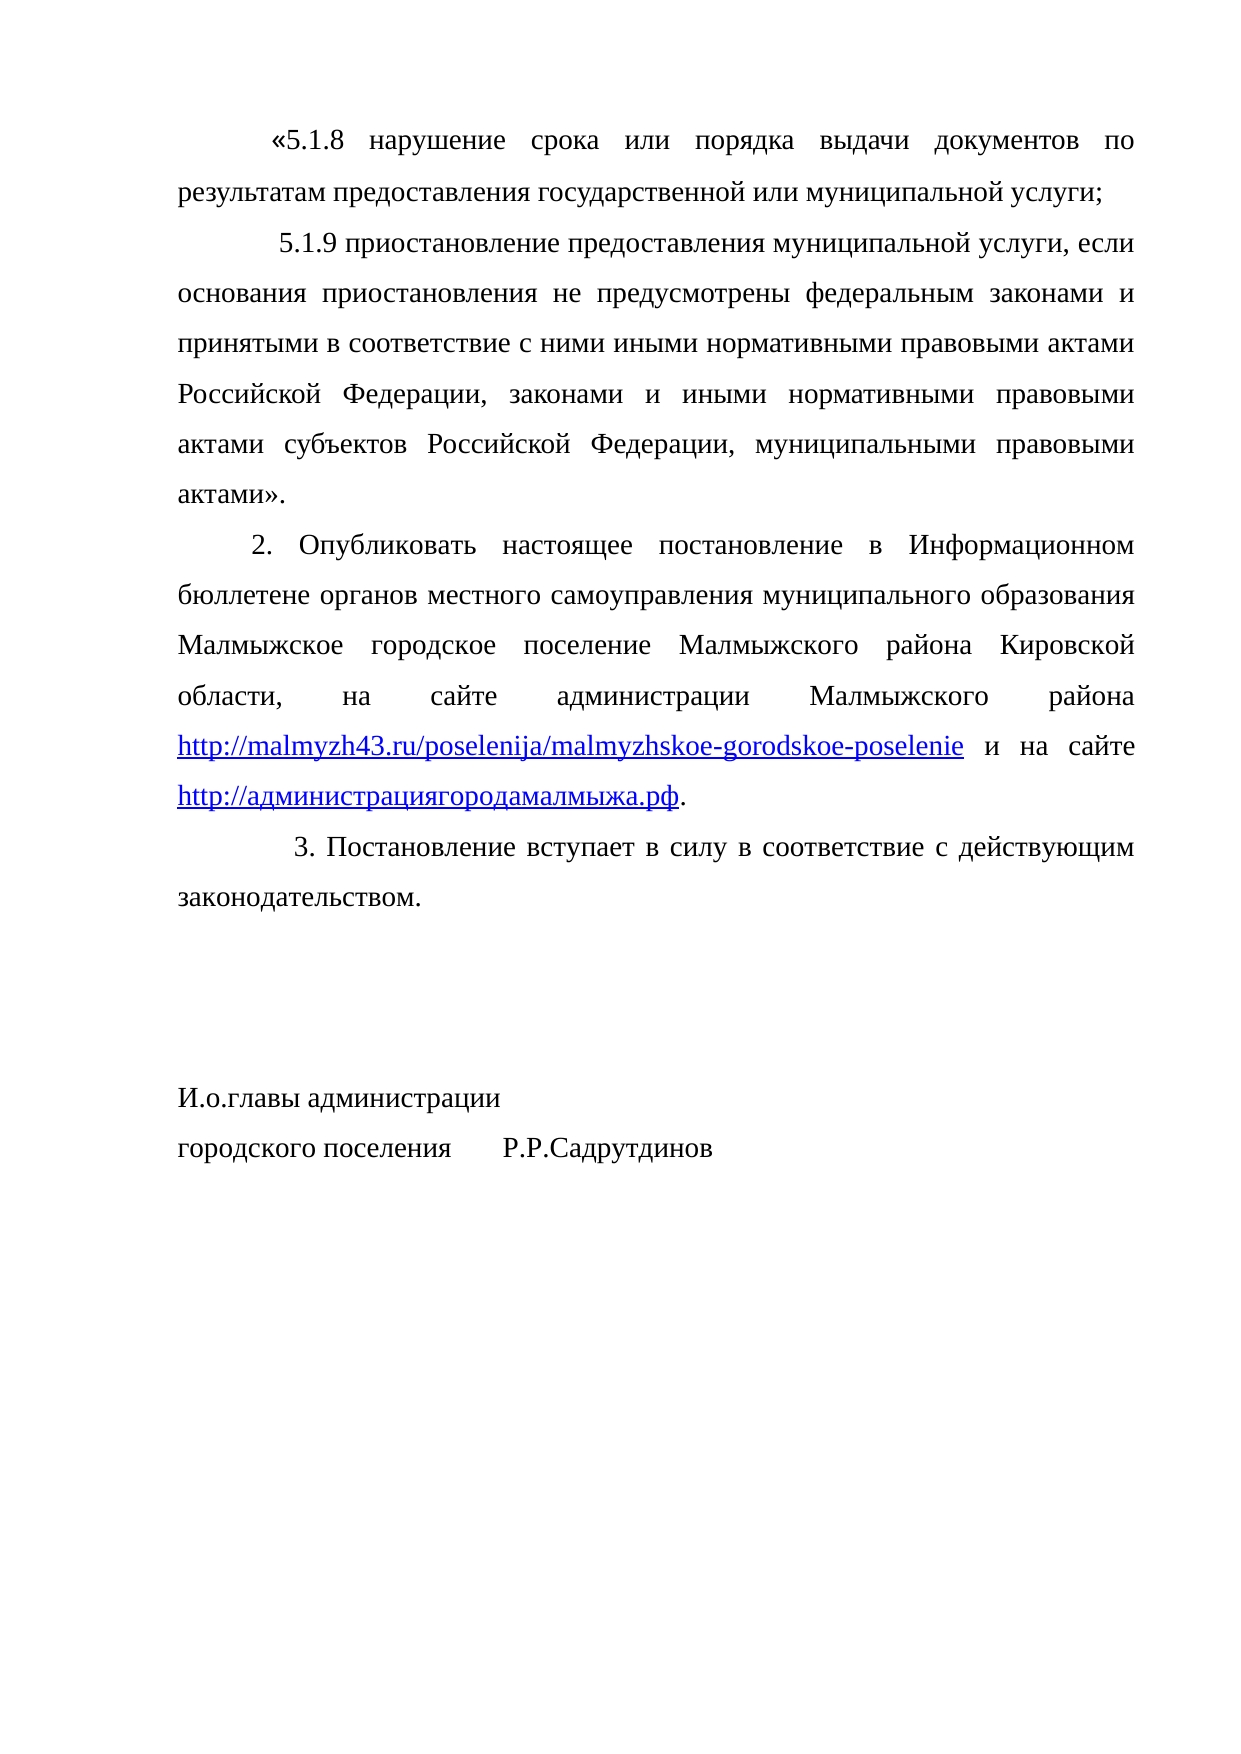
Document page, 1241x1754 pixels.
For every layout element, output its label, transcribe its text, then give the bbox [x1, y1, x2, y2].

text 3. Постановление вступает в силу в соответствие с действующим законодательством. [177, 829, 1135, 912]
text 2. Опубликовать настоящее постановление в Информационном бюллетене органов местного самоуправления муниципального образования Малмыжское городское поселение Малмыжского района Кировской области, на сайте администрации Малмыжского района http://malmyzh43.ru/poselenija/malmyzhskoe-gorodskoe-poselenie и на сайте http://администрациягородамалмыжа.рф. [177, 527, 1135, 812]
text городского поселения Р.Р.Садрутдинов [177, 1131, 1135, 1164]
text 5.1.9 приостановление предоставления муниципальной услуги, если основания приостановления не предусмотрены федеральным законами и принятыми в соответствие с ними иными нормативными правовыми актами Российской Федерации, законами и иными нормативными правовыми актами субъектов Российской Федерации, муниципальными правовыми актами». [177, 225, 1135, 510]
text И.о.главы администрации [177, 1080, 1135, 1114]
text «5.1.8 нарушение срока или порядка выдачи документов по результатам предоставления государственной или муниципальной услуги; [177, 118, 1135, 208]
